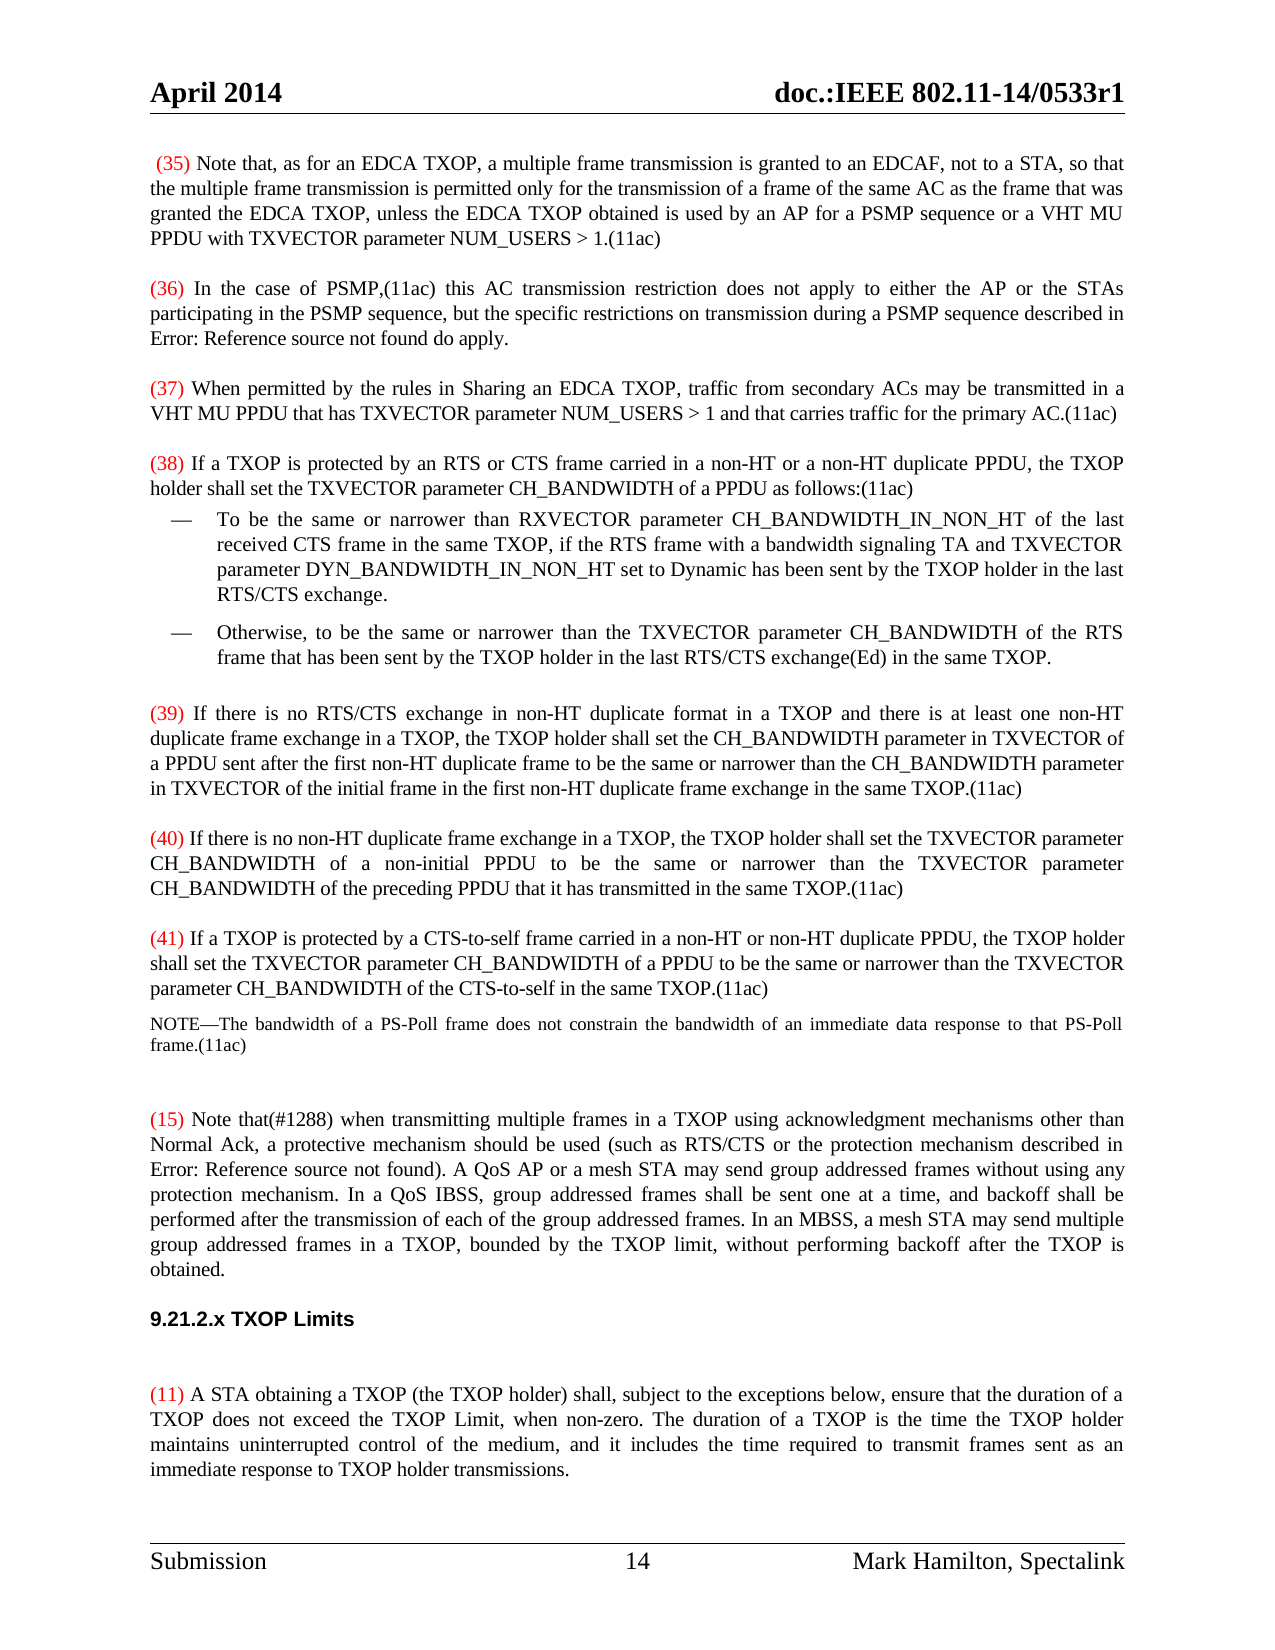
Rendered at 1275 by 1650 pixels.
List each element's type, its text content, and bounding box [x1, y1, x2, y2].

list To be the same or narrower than RXVECTOR parameter CH_BANDWIDTH_IN_NON_HT of the last received CTS frame in the same TXOP, if the RTS frame with a bandwidth signaling TA and TXVECTOR parameter DYN_BANDWIDTH_IN_NON_HT set to Dynamic has been sent by the TXOP holder in the last RTS/CTS exchange. [171, 506, 1125, 606]
text 9.21.2.x TXOP Limits [150, 1306, 1125, 1331]
text (11) A STA obtaining a TXOP (the TXOP holder) shall, subject to the exceptions below, ensure that the duration of a TXOP does not exceed the TXOP Limit, when non-zero. The duration of a TXOP is the time the TXOP holder maintains uninterrupted control of the medium, and it includes the time required to transmit frames sent as an immediate response to TXOP holder transmissions. [150, 1381, 1125, 1481]
text (37) When permitted by the rules in Sharing an EDCA TXOP, traffic from secondary ACs may be transmitted in a VHT MU PPDU that has TXVECTOR parameter NUM_USERS > 1 and that carries traffic for the primary AC.(11ac) [150, 375, 1125, 425]
text (35) Note that, as for an EDCA TXOP, a multiple frame transmission is granted to an EDCAF, not to a STA, so that the multiple frame transmission is permitted only for the transmission of a frame of the same AC as the frame that was granted the EDCA TXOP, unless the EDCA TXOP obtained is used by an AP for a PSMP sequence or a VHT MU PPDU with TXVECTOR parameter NUM_USERS > 1.(11ac) [150, 150, 1125, 250]
text NOTE—The bandwidth of a PS-Poll frame does not constrain the bandwidth of an immediate data response to that PS-Poll frame.(11ac) [150, 1012, 1125, 1056]
text (40) If there is no non-HT duplicate frame exchange in a TXOP, the TXOP holder shall set the TXVECTOR parameter CH_BANDWIDTH of a non-initial PPDU to be the same or narrower than the TXVECTOR parameter CH_BANDWIDTH of the preceding PPDU that it has transmitted in the same TXOP.(11ac) [150, 825, 1125, 900]
list Otherwise, to be the same or narrower than the TXVECTOR parameter CH_BANDWIDTH of the RTS frame that has been sent by the TXOP holder in the last RTS/CTS exchange(Ed) in the same TXOP. [171, 619, 1125, 669]
text (39) If there is no RTS/CTS exchange in non-HT duplicate format in a TXOP and there is at least one non-HT duplicate frame exchange in a TXOP, the TXOP holder shall set the CH_BANDWIDTH parameter in TXVECTOR of a PPDU sent after the first non-HT duplicate frame to be the same or narrower than the CH_BANDWIDTH parameter in TXVECTOR of the initial frame in the first non-HT duplicate frame exchange in the same TXOP.(11ac) [150, 700, 1125, 800]
text (38) If a TXOP is protected by an RTS or CTS frame carried in a non-HT or a non-HT duplicate PPDU, the TXOP holder shall set the TXVECTOR parameter CH_BANDWIDTH of a PPDU as follows:(11ac) [150, 450, 1125, 500]
text (41) If a TXOP is protected by a CTS-to-self frame carried in a non-HT or non-HT duplicate PPDU, the TXOP holder shall set the TXVECTOR parameter CH_BANDWIDTH of a PPDU to be the same or narrower than the TXVECTOR parameter CH_BANDWIDTH of the CTS-to-self in the same TXOP.(11ac) [150, 925, 1125, 1000]
